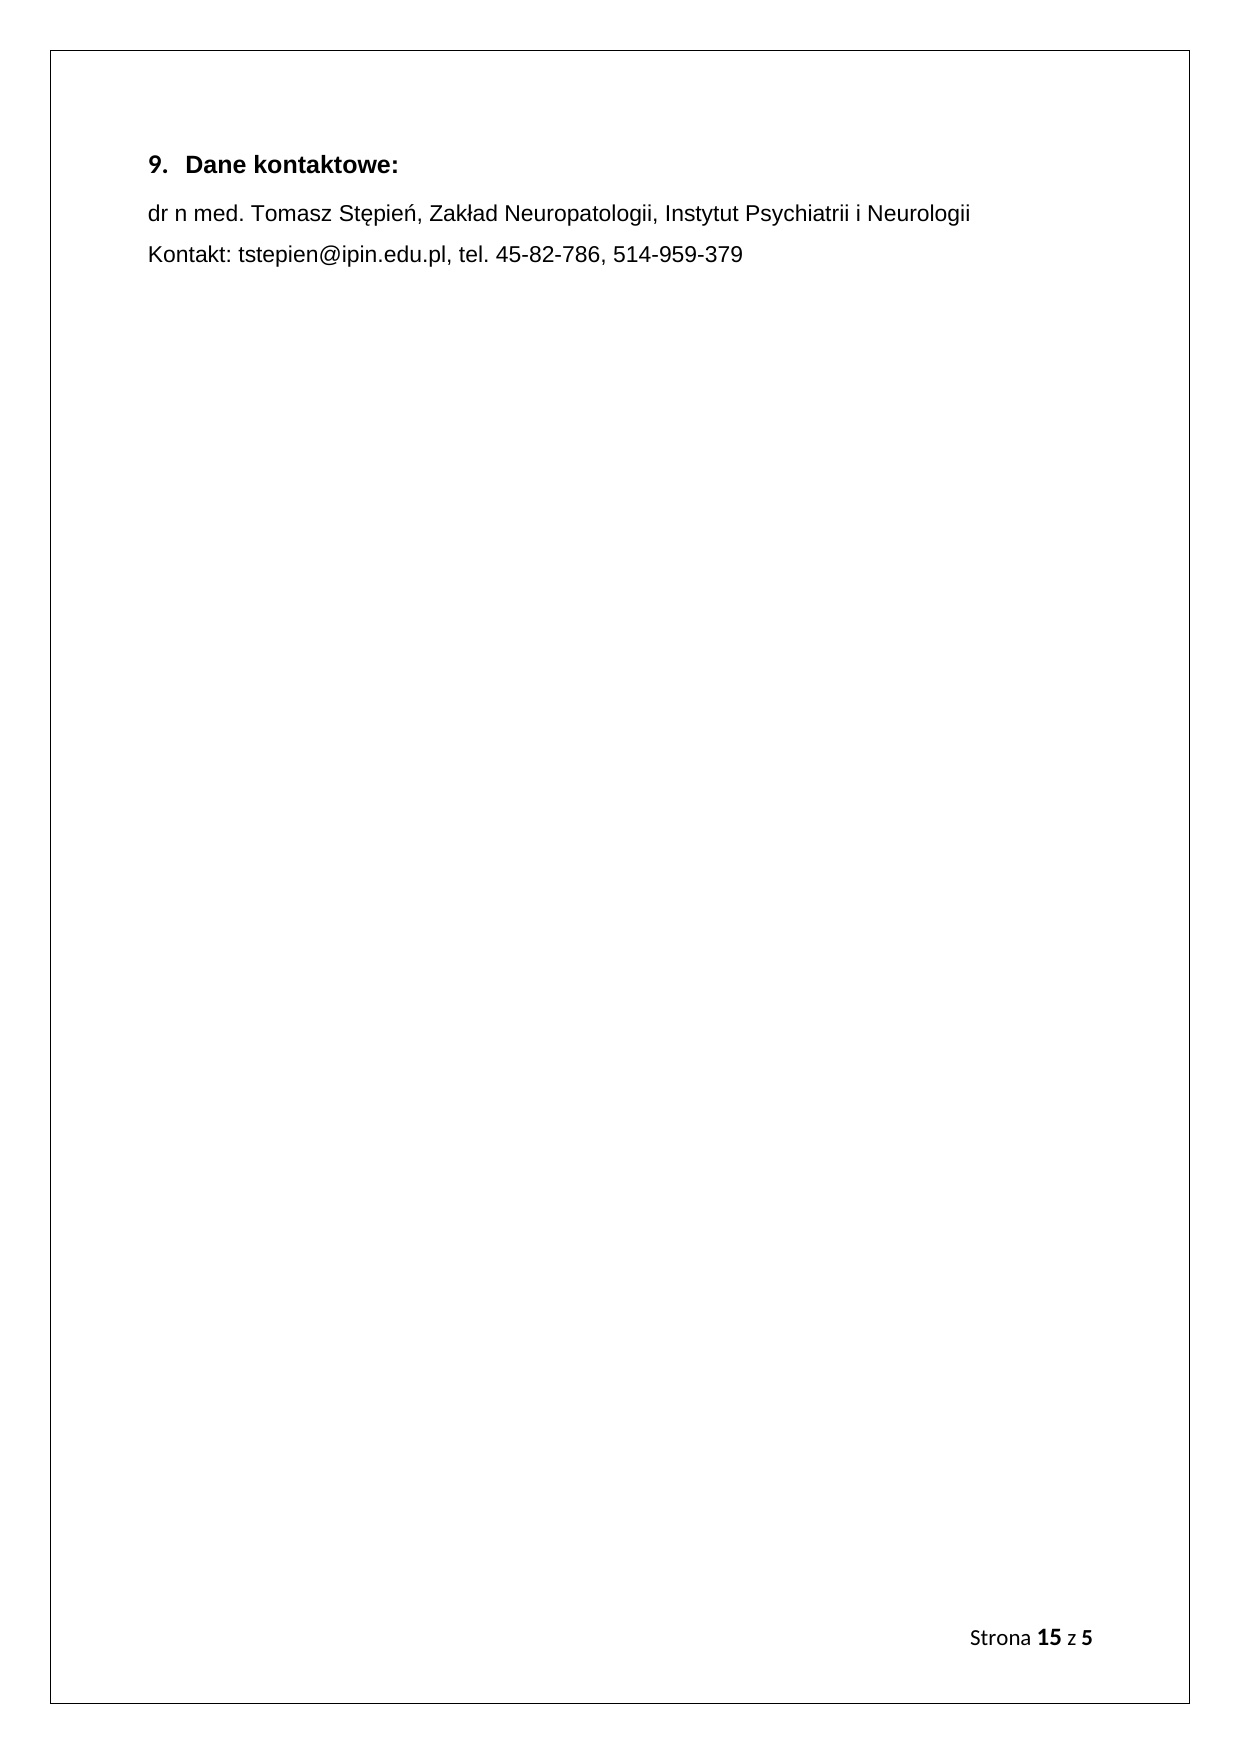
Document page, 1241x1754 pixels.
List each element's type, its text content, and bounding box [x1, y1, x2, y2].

text Kontakt: tstepien@ipin.edu.pl, tel. 45-82-786, 514-959-379 [148, 241, 1093, 267]
list Dane kontaktowe: [148, 147, 1093, 181]
text dr n med. Tomasz Stępień, Zakład Neuropatologii, Instytut Psychiatrii i Neurologii [148, 200, 1093, 226]
